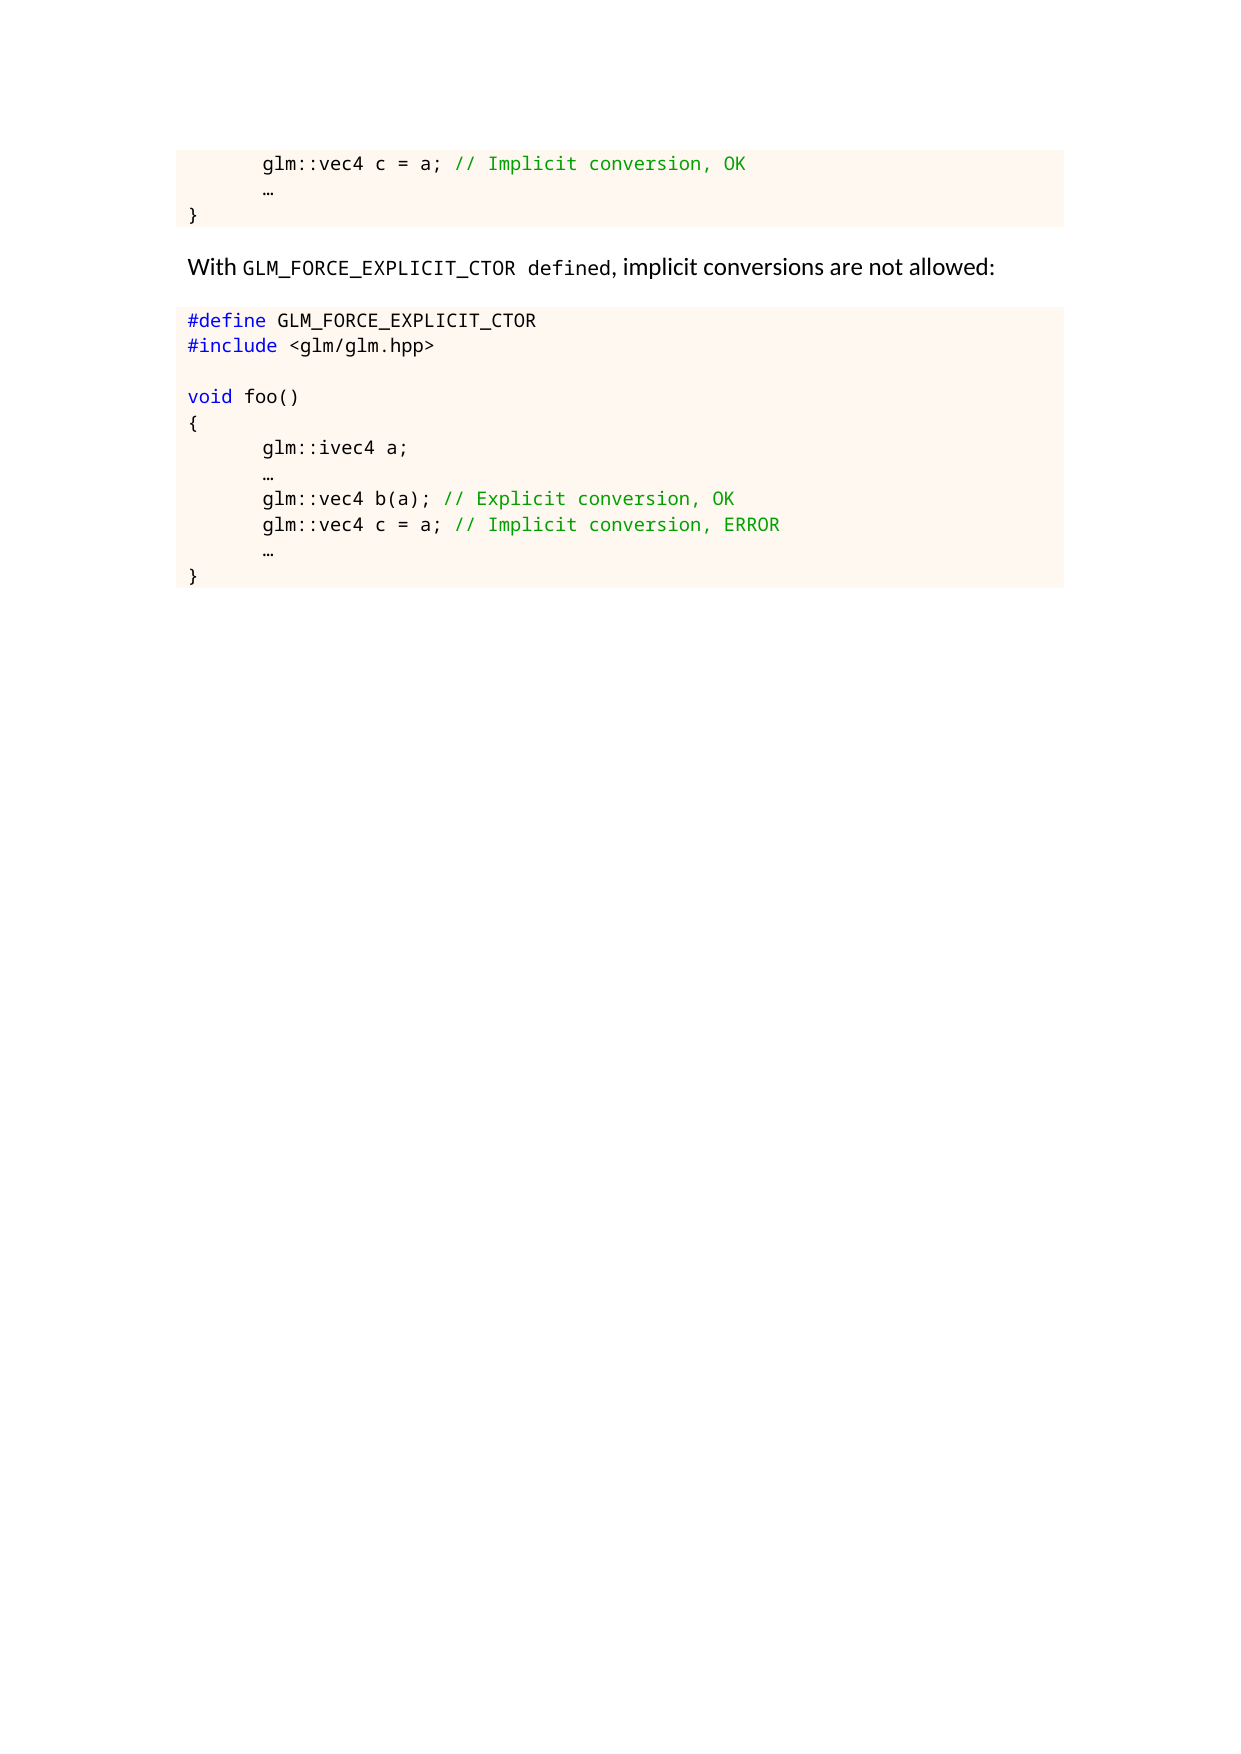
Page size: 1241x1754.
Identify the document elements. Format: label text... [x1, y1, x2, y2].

table_header #define GLM_FORCE_EXPLICIT_CTOR #include <glm/glm.hpp> void foo() { glm::ivec4 a; … glm::vec4 b(a); // Explicit conversion, OK glm::vec4 c = a; // Implicit conversion, ERROR … } [176, 307, 1064, 588]
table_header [176, 150, 1064, 227]
text With GLM_FORCE_EXPLICIT_CTOR defined, implicit conversions are not allowed: [187, 252, 1053, 282]
